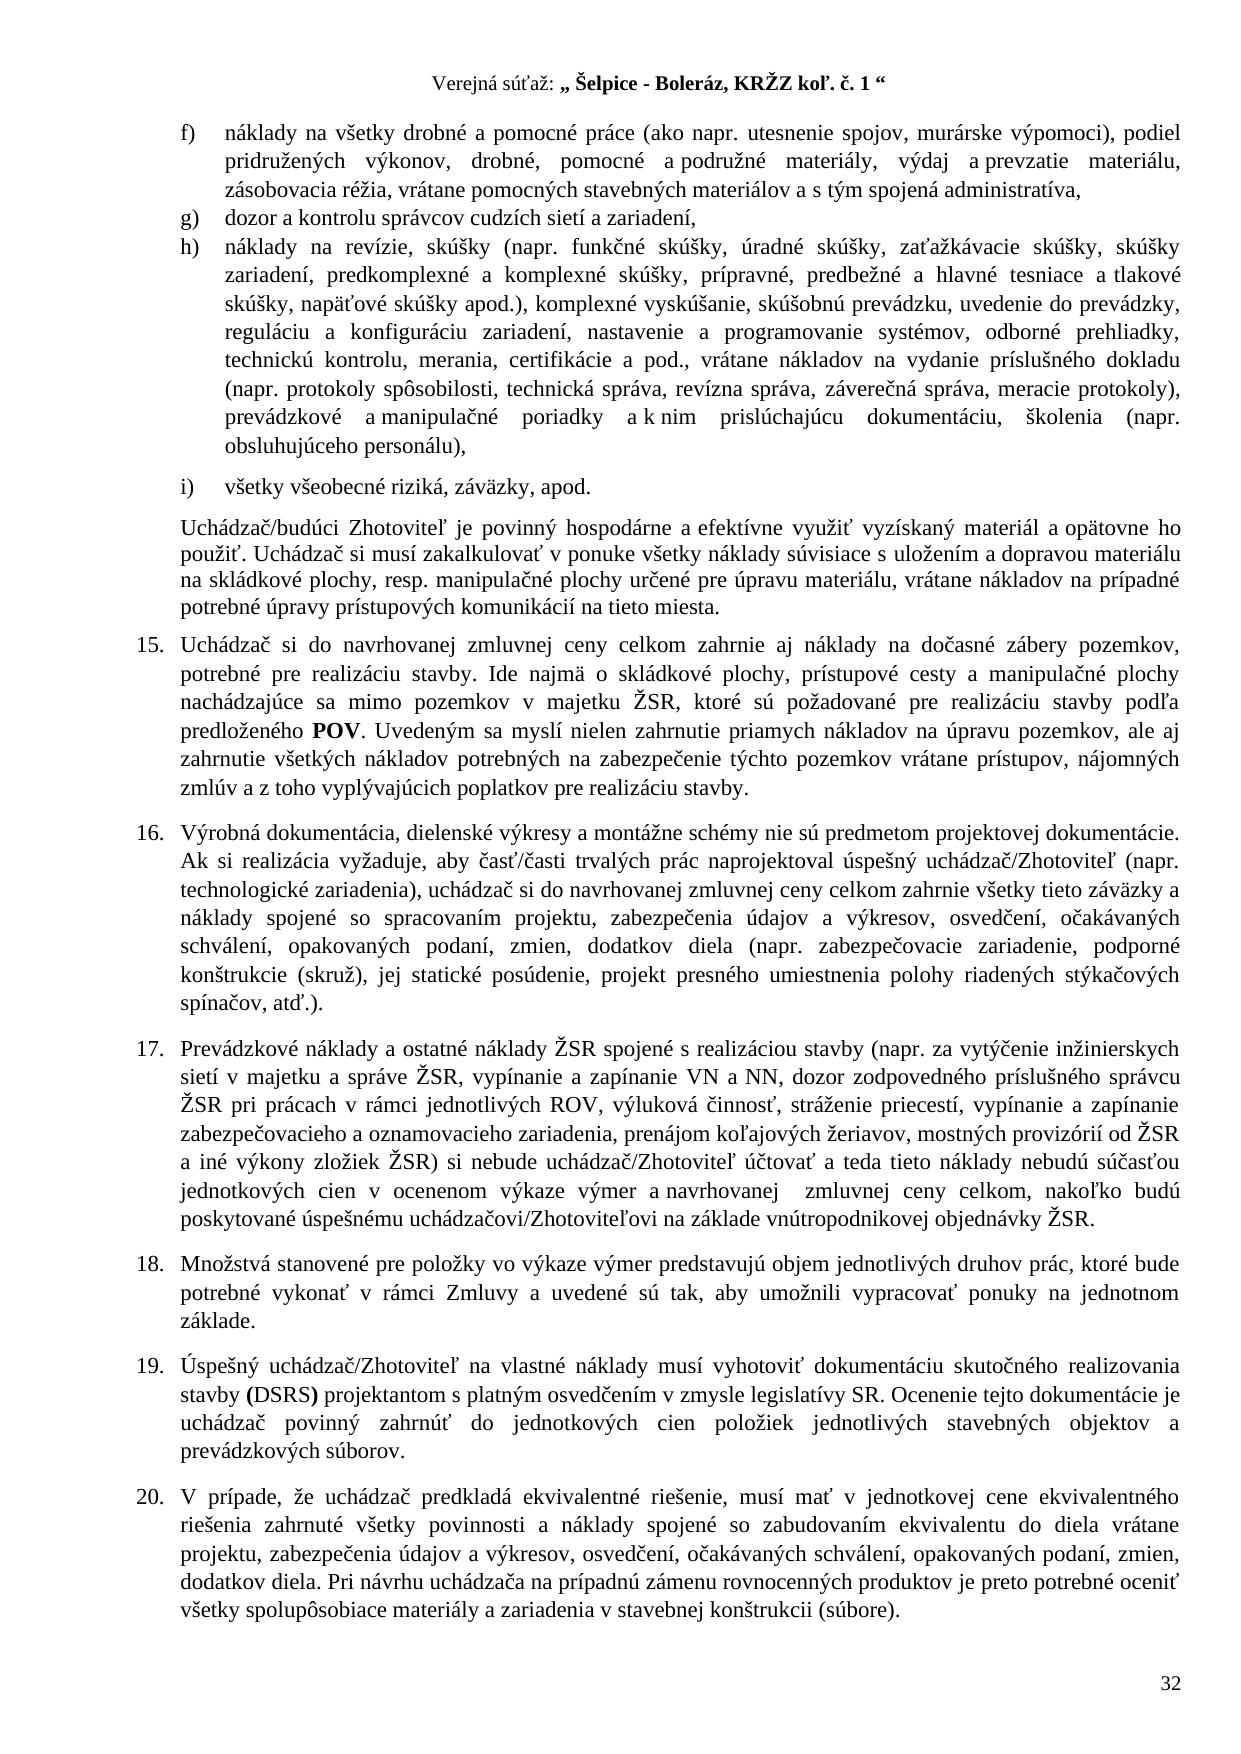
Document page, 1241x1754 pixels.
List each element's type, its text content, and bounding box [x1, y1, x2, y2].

list Prevádzkové náklady a ostatné náklady ŽSR spojené s realizáciou stavby (napr. za vytýčenie inžinierskych sietí v majetku a správe ŽSR, vypínanie a zapínanie VN a NN, dozor zodpovedného príslušného správcu ŽSR pri prácach v rámci jednotlivých ROV, výluková činnosť, stráženie priecestí, vypínanie a zapínanie zabezpečovacieho a oznamovacieho zariadenia, prenájom koľajových žeriavov, mostných provizórií od ŽSR a iné výkony zložiek ŽSR) si nebude uchádzač/Zhotoviteľ účtovať a teda tieto náklady nebudú súčasťou jednotkových cien v ocenenom výkaze výmer a navrhovanej zmluvnej ceny celkom, nakoľko budú poskytované úspešnému uchádzačovi/Zhotoviteľovi na základe vnútropodnikovej objednávky ŽSR. [136, 1034, 1181, 1232]
list všetky všeobecné riziká, záväzky, apod. [180, 473, 1181, 499]
list náklady na všetky drobné a pomocné práce (ako napr. utesnenie spojov, murárske výpomoci), podiel pridružených výkonov, drobné, pomocné a podružné materiály, výdaj a prevzatie materiálu, zásobovacia réžia, vrátane pomocných stavebných materiálov a s tým spojená administratíva, [180, 119, 1181, 202]
list V prípade, že uchádzač predkladá ekvivalentné riešenie, musí mať v jednotkovej cene ekvivalentného riešenia zahrnuté všetky povinnosti a náklady spojené so zabudovaním ekvivalentu do diela vrátane projektu, zabezpečenia údajov a výkresov, osvedčení, očakávaných schválení, opakovaných podaní, zmien, dodatkov diela. Pri návrhu uchádzača na prípadnú zámenu rovnocenných produktov je preto potrebné oceniť všetky spolupôsobiace materiály a zariadenia v stavebnej konštrukcii (súbore). [136, 1483, 1181, 1623]
list Úspešný uchádzač/Zhotoviteľ na vlastné náklady musí vyhotoviť dokumentáciu skutočného realizovania stavby (DSRS) projektantom s platným osvedčením v zmysle legislatívy SR. Ocenenie tejto dokumentácie je uchádzač povinný zahrnúť do jednotkových cien položiek jednotlivých stavebných objektov a prevádzkových súborov. [136, 1352, 1181, 1464]
list dozor a kontrolu správcov cudzích sietí a zariadení, [180, 204, 1181, 231]
list Výrobná dokumentácia, dielenské výkresy a montážne schémy nie sú predmetom projektovej dokumentácie. Ak si realizácia vyžaduje, aby časť/časti trvalých prác naprojektoval úspešný uchádzač/Zhotoviteľ (napr. technologické zariadenia), uchádzač si do navrhovanej zmluvnej ceny celkom zahrnie všetky tieto záväzky a náklady spojené so spracovaním projektu, zabezpečenia údajov a výkresov, osvedčení, očakávaných schválení, opakovaných podaní, zmien, dodatkov diela (napr. zabezpečovacie zariadenie, podporné konštrukcie (skruž), jej statické posúdenie, projekt presného umiestnenia polohy riadených stýkačových spínačov, atď.). [136, 819, 1181, 1016]
list Množstvá stanovené pre položky vo výkaze výmer predstavujú objem jednotlivých druhov prác, ktoré bude potrebné vykonať v rámci Zmluvy a uvedené sú tak, aby umožnili vypracovať ponuky na jednotnom základe. [136, 1250, 1181, 1333]
text Uchádzač/budúci Zhotoviteľ je povinný hospodárne a efektívne využiť vyzískaný materiál a opätovne ho použiť. Uchádzač si musí zakalkulovať v ponuke všetky náklady súvisiace s uložením a dopravou materiálu na skládkové plochy, resp. manipulačné plochy určené pre úpravu materiálu, vrátane nákladov na prípadné potrebné úpravy prístupových komunikácií na tieto miesta. [180, 514, 1181, 619]
list Uchádzač si do navrhovanej zmluvnej ceny celkom zahrnie aj náklady na dočasné zábery pozemkov, potrebné pre realizáciu stavby. Ide najmä o skládkové plochy, prístupové cesty a manipulačné plochy nachádzajúce sa mimo pozemkov v majetku ŽSR, ktoré sú požadované pre realizáciu stavby podľa predloženého POV. Uvedeným sa myslí nielen zahrnutie priamych nákladov na úpravu pozemkov, ale aj zahrnutie všetkých nákladov potrebných na zabezpečenie týchto pozemkov vrátane prístupov, nájomných zmlúv a z toho vyplývajúcich poplatkov pre realizáciu stavby. [136, 632, 1181, 800]
list náklady na revízie, skúšky (napr. funkčné skúšky, úradné skúšky, zaťažkávacie skúšky, skúšky zariadení, predkomplexné a komplexné skúšky, prípravné, predbežné a hlavné tesniace a tlakové skúšky, napäťové skúšky apod.), komplexné vyskúšanie, skúšobnú prevádzku, uvedenie do prevádzky, reguláciu a konfiguráciu zariadení, nastavenie a programovanie systémov, odborné prehliadky, technickú kontrolu, merania, certifikácie a pod., vrátane nákladov na vydanie príslušného dokladu (napr. protokoly spôsobilosti, technická správa, revízna správa, záverečná správa, meracie protokoly), prevádzkové a manipulačné poriadky a k nim prislúchajúcu dokumentáciu, školenia (napr. obsluhujúceho personálu), [180, 233, 1181, 458]
